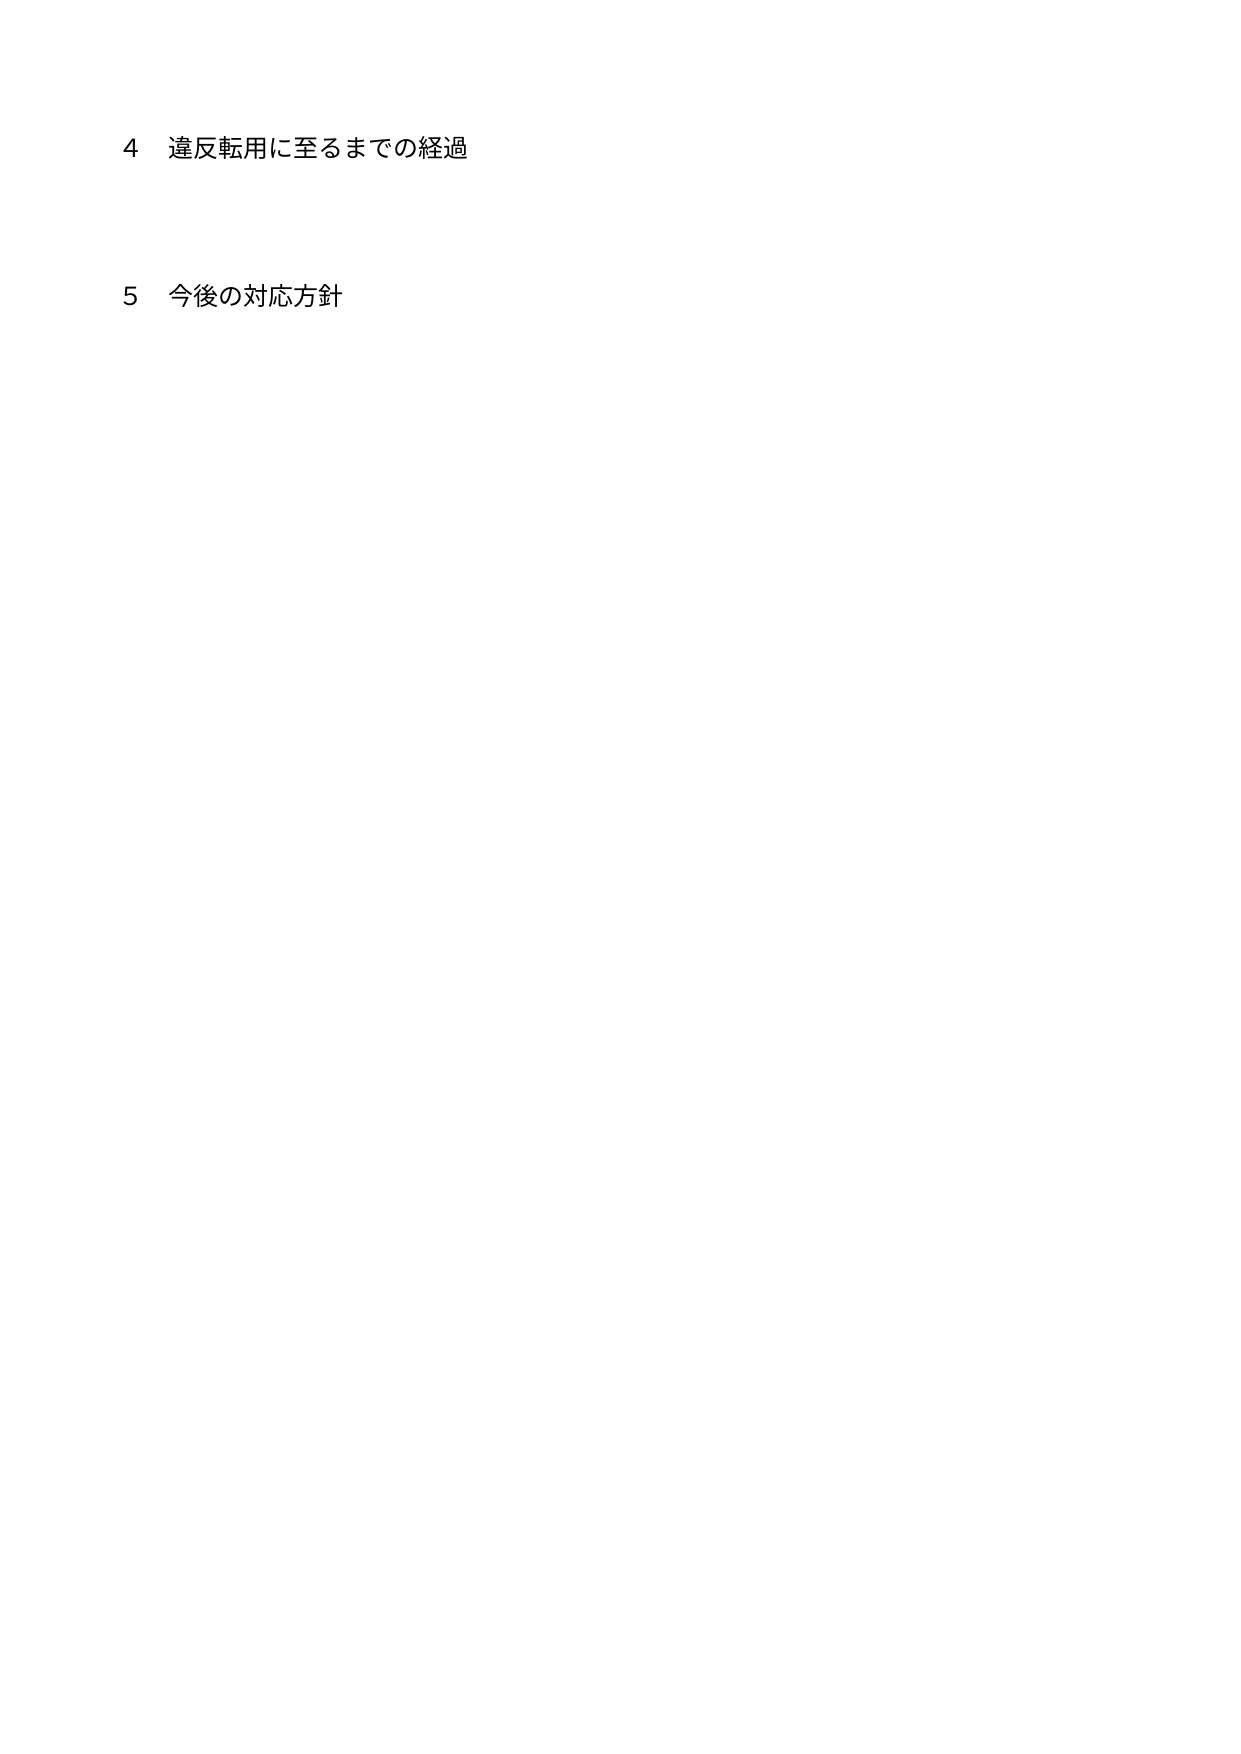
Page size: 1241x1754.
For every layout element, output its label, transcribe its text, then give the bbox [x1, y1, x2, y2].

text ４ 違反転用に至るまでの経過 [118, 122, 1122, 170]
text ５ 今後の対応方針 [118, 270, 1122, 318]
